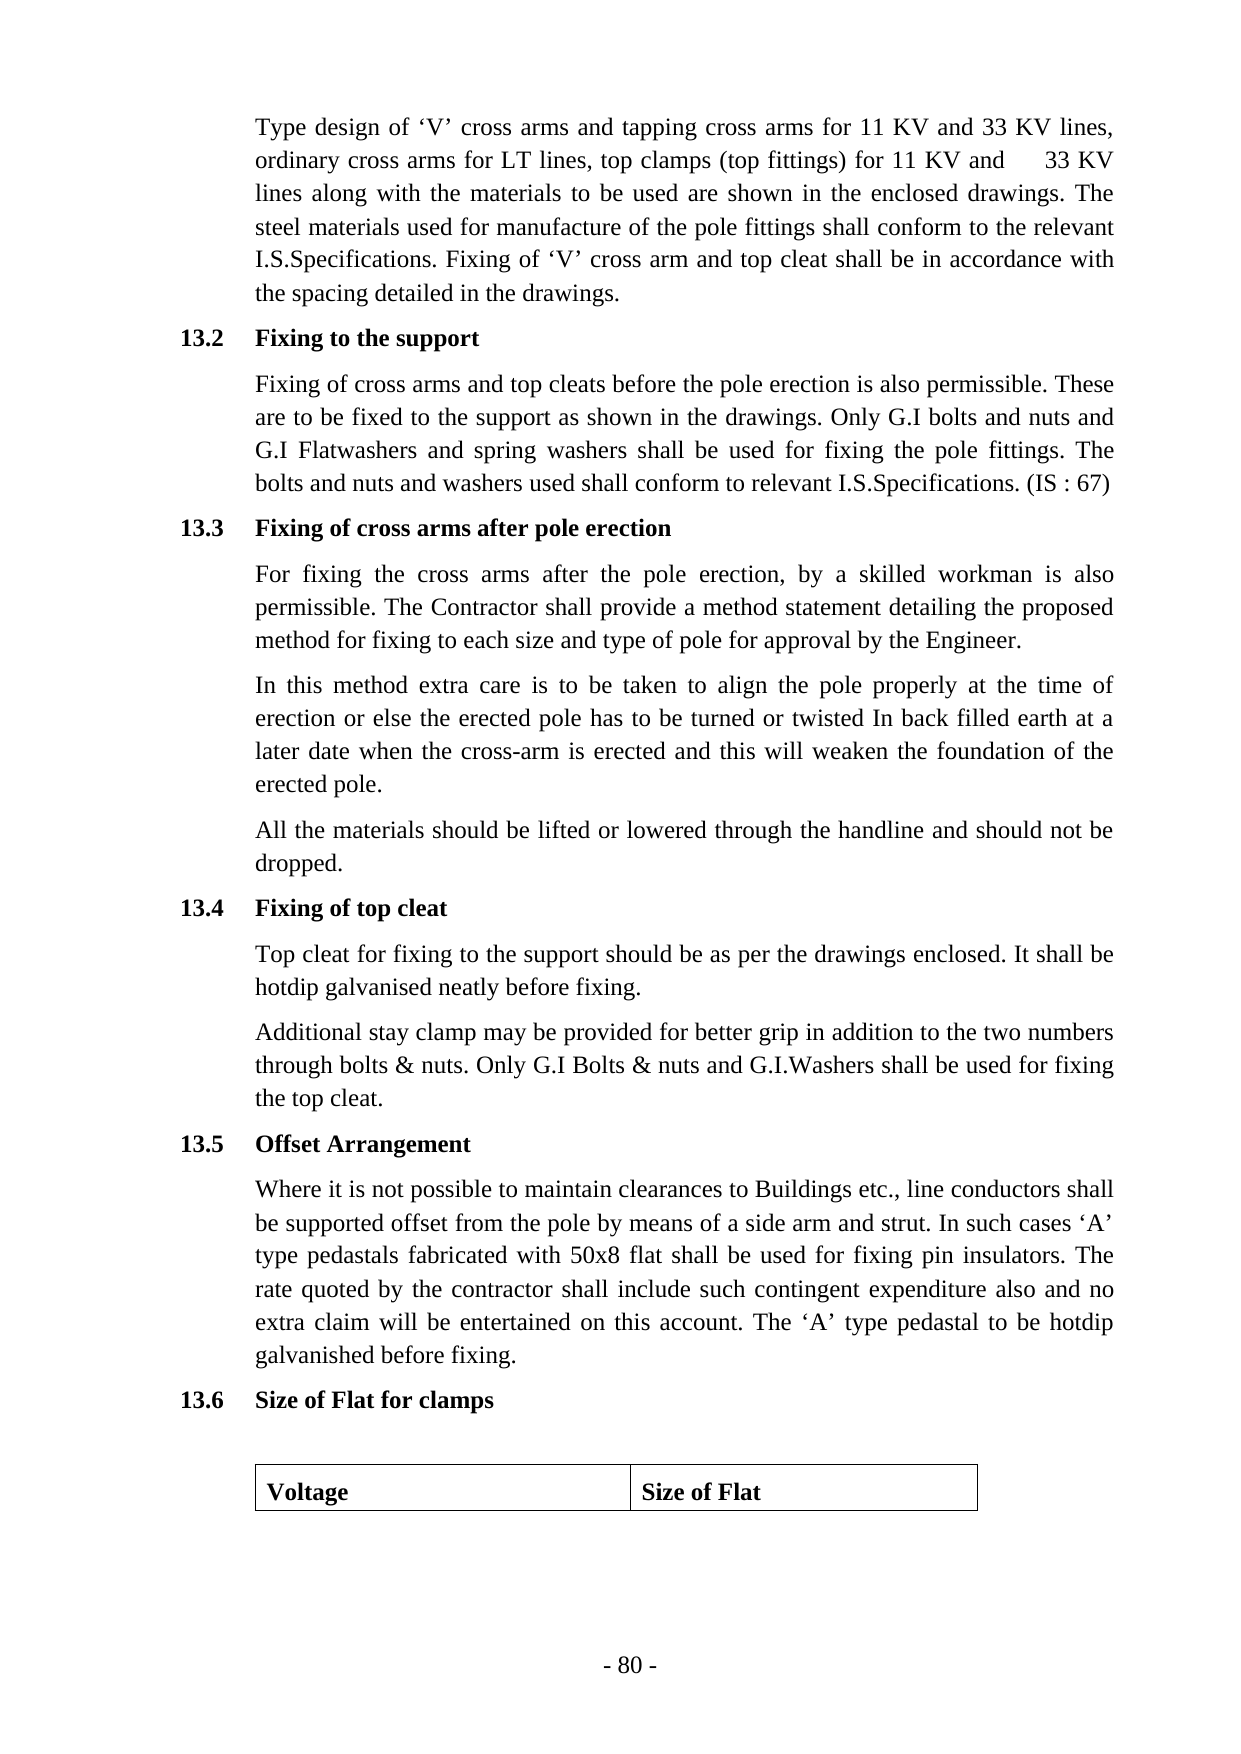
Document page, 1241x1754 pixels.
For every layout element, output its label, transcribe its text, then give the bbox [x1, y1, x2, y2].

list Size of Flat for clamps [180, 1385, 1115, 1414]
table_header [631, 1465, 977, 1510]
text 13.5 Offset Arrangement [180, 1129, 1115, 1158]
text All the materials should be lifted or lowered through the handline and should not be dropped. [255, 815, 1115, 877]
text 13.2 Fixing to the support [180, 323, 1115, 352]
text Type design of ‘V’ cross arms and tapping cross arms for 11 KV and 33 KV lines, ordinary cross arms for LT lines, top clamps (top fittings) for 11 KV and 33 KV lines along with the materials to be used are shown in the enclosed drawings. The steel materials used for manufacture of the pole fittings shall conform to the relevant I.S.Specifications. Fixing of ‘V’ cross arm and top cleat shall be in accordance with the spacing detailed in the drawings. [255, 112, 1115, 306]
text Additional stay clamp may be provided for better grip in addition to the two numbers through bolts & nuts. Only G.I Bolts & nuts and G.I.Washers shall be used for fixing the top cleat. [255, 1017, 1115, 1112]
text 13.4 Fixing of top cleat [180, 893, 1115, 922]
text Top cleat for fixing to the support should be as per the drawings enclosed. It shall be hotdip galvanised neatly before fixing. [255, 939, 1115, 1001]
text Where it is not possible to maintain clearances to Buildings etc., line conductors shall be supported offset from the pole by means of a side arm and strut. In such cases ‘A’ type pedastals fabricated with 50x8 flat shall be used for fixing pin insulators. The rate quoted by the contractor shall include such contingent expenditure also and no extra claim will be entertained on this account. The ‘A’ type pedastal to be hotdip galvanished before fixing. [255, 1174, 1115, 1368]
text 13.3 Fixing of cross arms after pole erection [180, 513, 1115, 542]
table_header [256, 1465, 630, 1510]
text Fixing of cross arms and top cleats before the pole erection is also permissible. These are to be fixed to the support as shown in the drawings. Only G.I bolts and nuts and G.I Flatwashers and spring washers shall be used for fixing the pole fittings. The bolts and nuts and washers used shall conform to relevant I.S.Specifications. (IS : 67) [255, 369, 1115, 496]
text In this method extra care is to be taken to align the pole properly at the time of erection or else the erected pole has to be turned or twisted In back filled earth at a later date when the cross-arm is erected and this will weaken the foundation of the erected pole. [255, 670, 1115, 798]
text For fixing the cross arms after the pole erection, by a skilled workman is also permissible. The Contractor shall provide a method statement detailing the proposed method for fixing to each size and type of pole for approval by the Engineer. [255, 559, 1115, 653]
